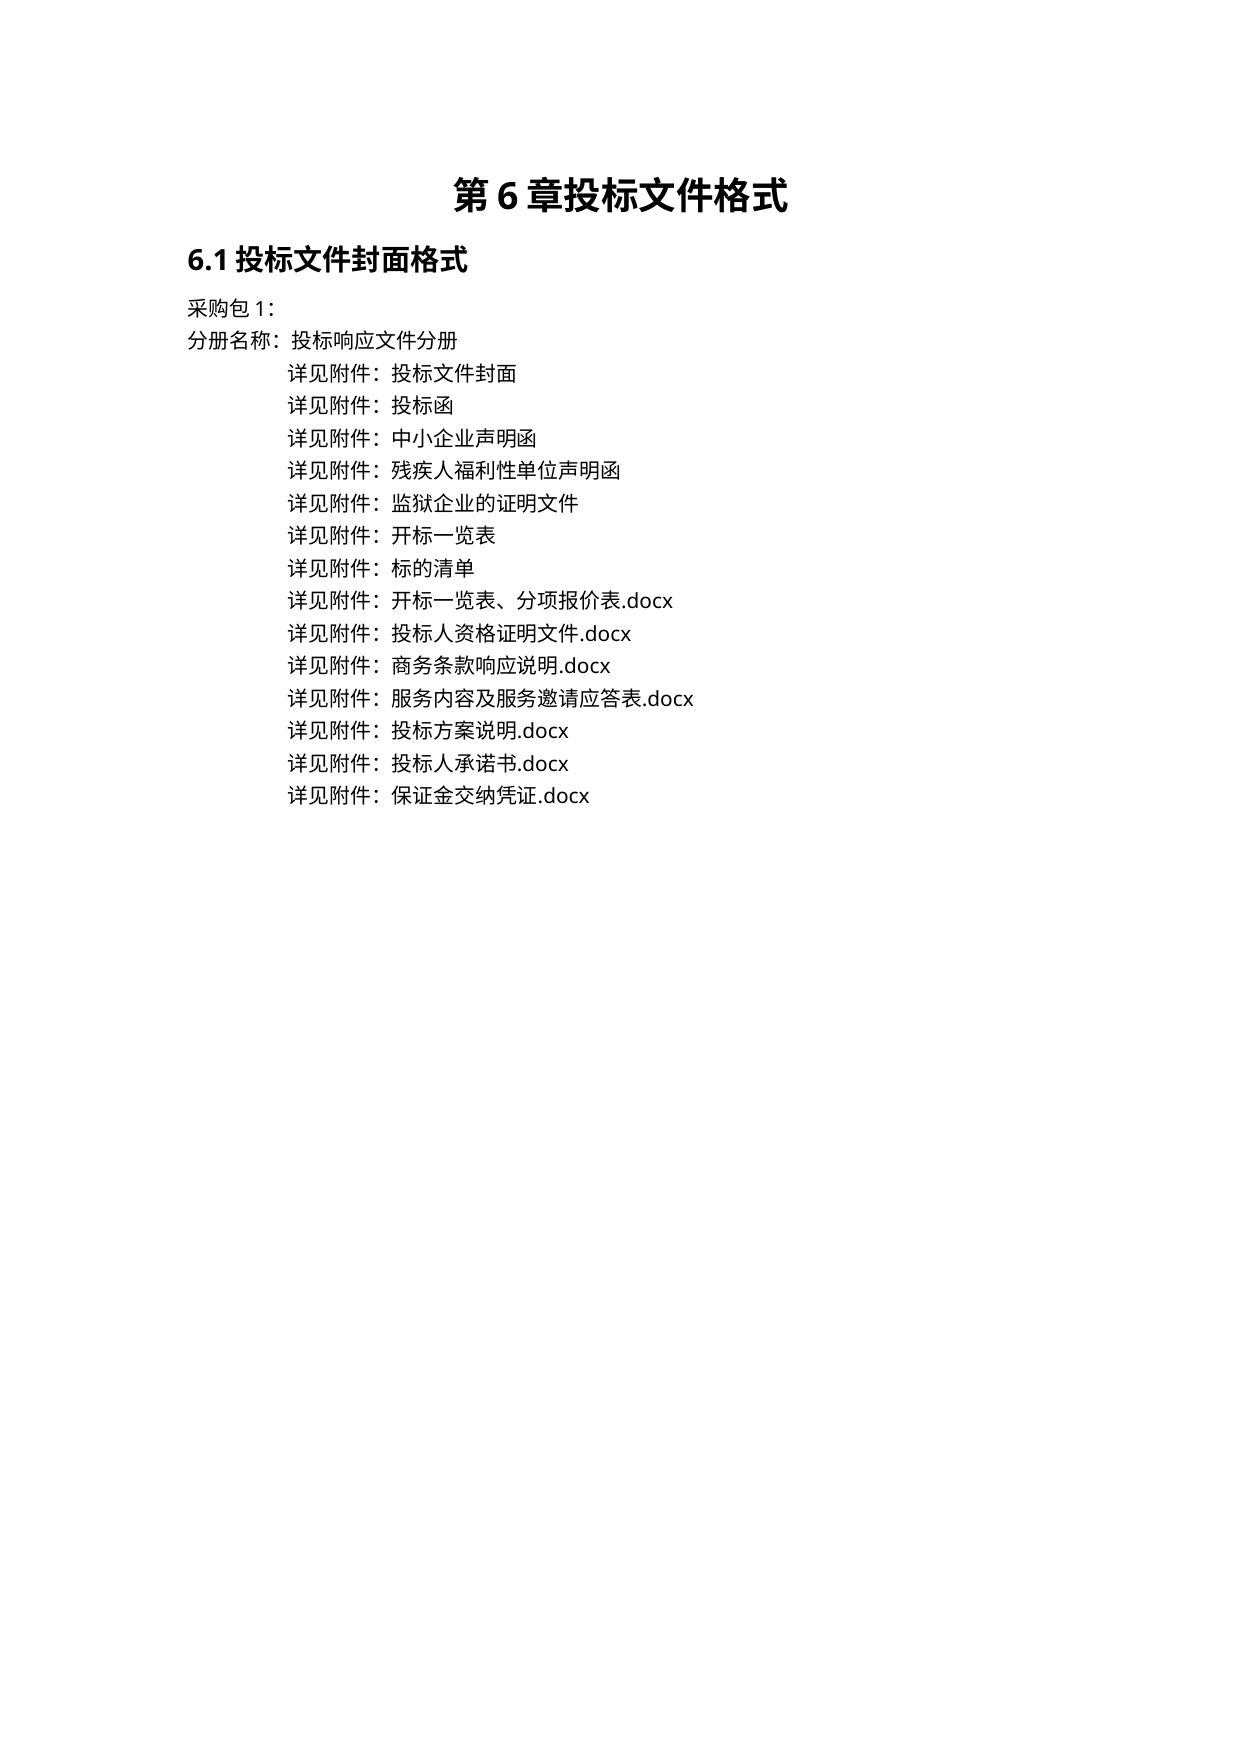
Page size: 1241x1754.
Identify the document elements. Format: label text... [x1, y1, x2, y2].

text 详见附件：开标一览表 [187, 519, 1053, 552]
text 详见附件：服务内容及服务邀请应答表.docx [187, 682, 1053, 714]
text 详见附件：投标文件封面 [187, 357, 1053, 389]
text 详见附件：保证金交纳凭证.docx [187, 779, 1053, 812]
text 分册名称：投标响应文件分册 [187, 324, 1053, 357]
text 详见附件：残疾人福利性单位声明函 [187, 454, 1053, 487]
text 采购包1： [187, 292, 1053, 324]
text 详见附件：投标人承诺书.docx [187, 747, 1053, 779]
text 第6章投标文件格式 [187, 162, 1053, 227]
text 详见附件：标的清单 [187, 552, 1053, 584]
text 详见附件：投标函 [187, 389, 1053, 422]
text 详见附件：投标人资格证明文件.docx [187, 617, 1053, 649]
text 6.1投标文件封面格式 [187, 227, 1053, 292]
text 详见附件：开标一览表、分项报价表.docx [187, 584, 1053, 617]
text 详见附件：投标方案说明.docx [187, 714, 1053, 747]
text 详见附件：商务条款响应说明.docx [187, 649, 1053, 682]
text 详见附件：监狱企业的证明文件 [187, 487, 1053, 519]
text 详见附件：中小企业声明函 [187, 422, 1053, 454]
